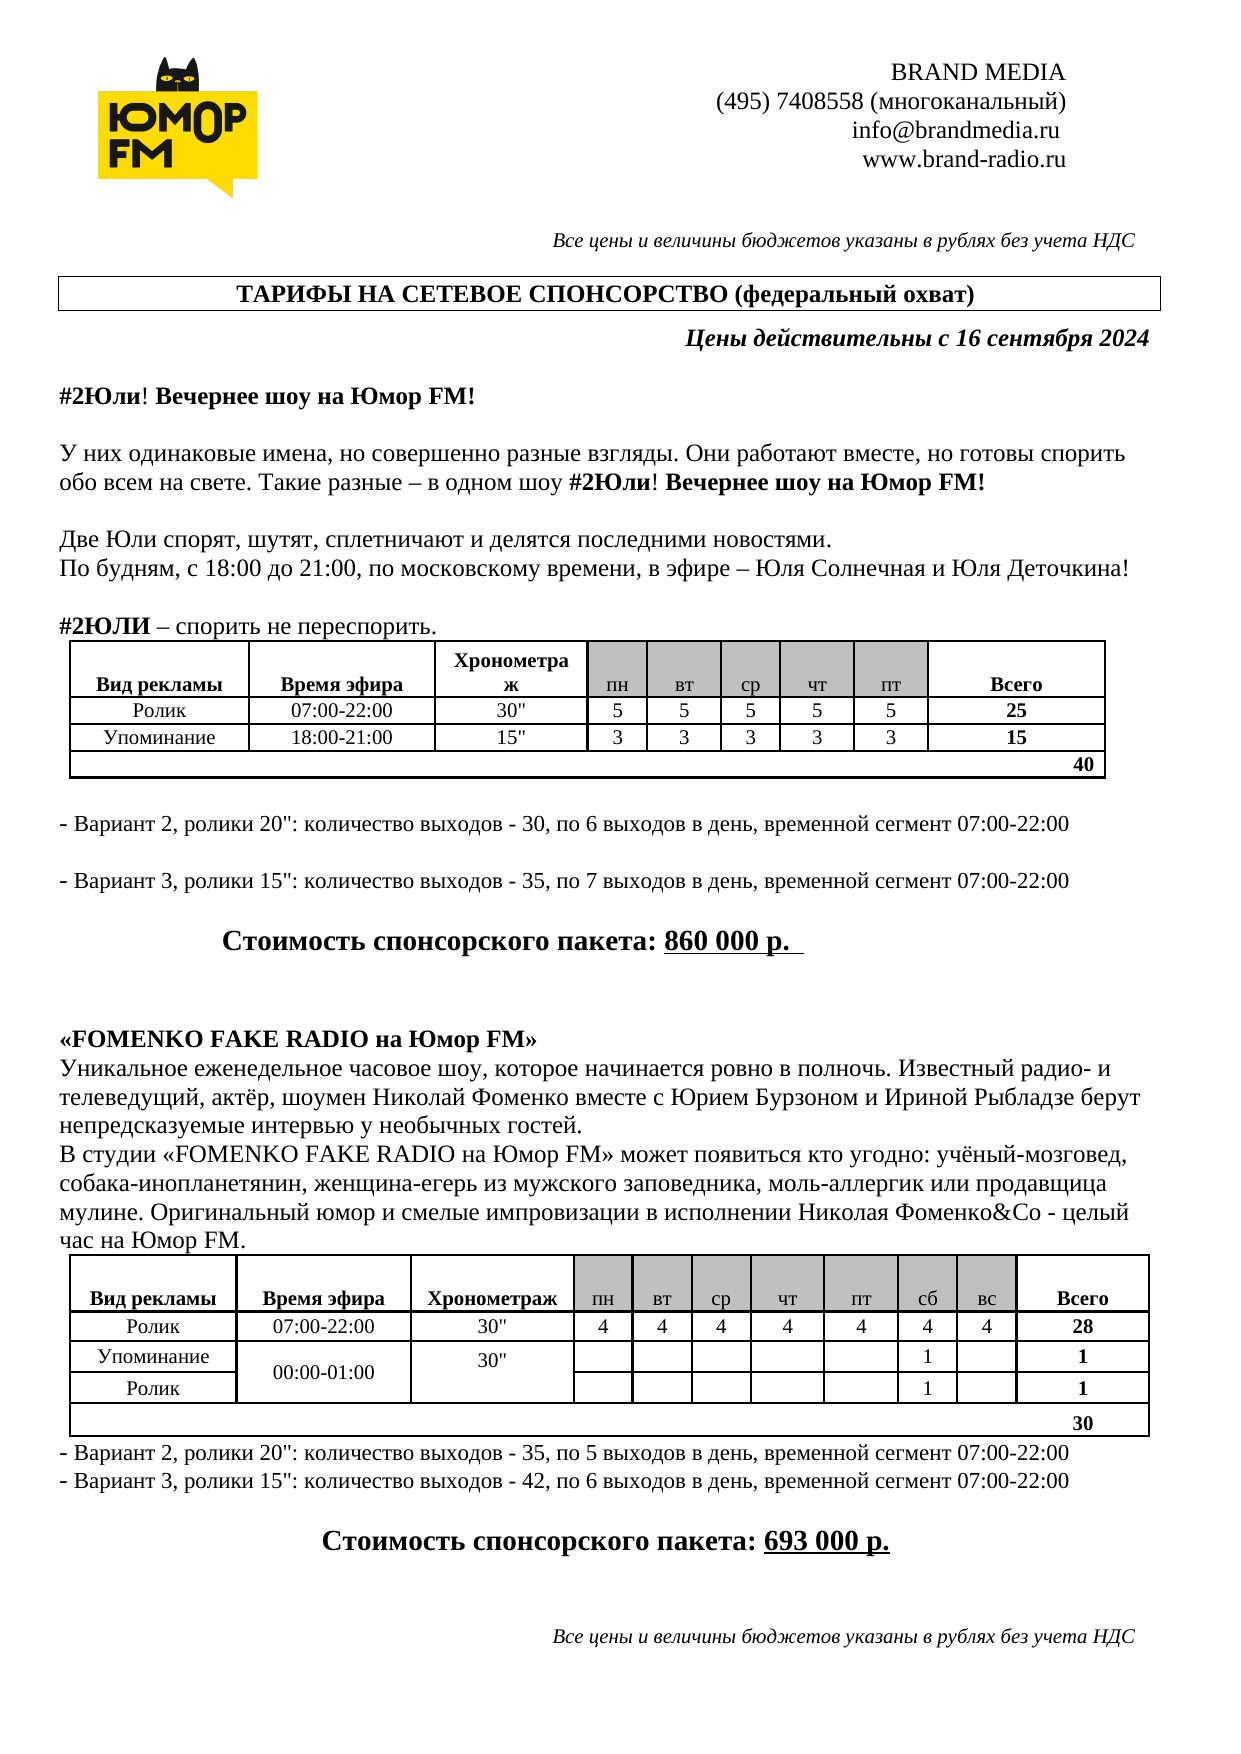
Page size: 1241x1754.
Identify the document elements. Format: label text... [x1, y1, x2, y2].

table_cell 4 [693, 1313, 750, 1340]
table_header ср [722, 642, 779, 696]
text - Вариант 3, ролики 15": количество выходов - 35, по 7 выходов в день, временной сегмент 07:00-22:00 [59, 866, 1152, 894]
table_cell 4 [899, 1313, 956, 1340]
text Стоимость спонсорского пакета: 860 000 р. [222, 923, 1152, 957]
table_cell 28 [1018, 1313, 1148, 1340]
table_cell 4 [575, 1313, 631, 1340]
table_header пн [589, 642, 646, 696]
text Все цены и величины бюджетов указаны в рублях без учета НДС [59, 1624, 1137, 1648]
table_cell 4 [634, 1313, 691, 1340]
table_header вт [648, 642, 720, 696]
table_cell Упоминание [71, 1342, 235, 1371]
table_header Хронометраж [436, 642, 586, 696]
table_cell 1 [1018, 1342, 1148, 1371]
table_cell 1 [899, 1342, 956, 1371]
text «FOMENKO FAKE RADIO на Юмор FM» [59, 1024, 1152, 1053]
table_cell [825, 1373, 897, 1402]
table_cell 07:00-22:00 [238, 1313, 410, 1340]
table_header сб [899, 1256, 956, 1310]
table_header вт [634, 1256, 691, 1310]
table_cell [634, 1373, 691, 1402]
table_cell 3 [781, 725, 853, 749]
table_header Всего [929, 642, 1104, 696]
table_cell 18:00-21:00 [250, 725, 434, 749]
table_cell Упоминание [71, 725, 248, 749]
table_header чт [781, 642, 853, 696]
table_cell 5 [648, 698, 720, 723]
table_header пн [575, 1256, 631, 1310]
table_cell 3 [648, 725, 720, 749]
text Две Юли спорят, шутят, сплетничают и делятся последними новостями. [59, 524, 1152, 553]
table_cell 5 [855, 698, 927, 723]
picture [98, 57, 258, 198]
table_cell [634, 1342, 691, 1371]
table_cell [825, 1342, 897, 1371]
table_header чт [752, 1256, 823, 1310]
table_cell [752, 1342, 823, 1371]
table_cell [752, 1373, 823, 1402]
table_cell [958, 1342, 1015, 1371]
table_header пт [825, 1256, 897, 1310]
table_cell 3 [722, 725, 779, 749]
text #2Юли! Вечернее шоу на Юмор FM! [59, 381, 1152, 409]
text - Вариант 3, ролики 15": количество выходов - 42, по 6 выходов в день, временной сегмент 07:00-22:00 [59, 1466, 1152, 1494]
text Стоимость спонсорского пакета: 693 000 р. [59, 1523, 1152, 1557]
table_cell [71, 1404, 1016, 1435]
table_cell 1 [1018, 1373, 1148, 1402]
table_header Всего [1018, 1256, 1148, 1310]
table_cell 30" [412, 1313, 573, 1340]
text У них одинаковые имена, но совершенно разные взгляды. Они работают вместе, но готовы спорить обо всем на свете. Такие разные – в одном шоу #2Юли! Вечернее шоу на Юмор FM! [59, 438, 1152, 496]
table_header Время эфира [238, 1256, 410, 1310]
text Все цены и величины бюджетов указаны в рублях без учета НДС [59, 228, 1137, 252]
table_cell 4 [825, 1313, 897, 1340]
text Цены действительны с 16 сентября 2024 [59, 323, 1152, 352]
table_cell 00:00-01:00 [238, 1342, 410, 1402]
table_cell 40 [71, 752, 1104, 776]
table_cell 5 [589, 698, 646, 723]
table_cell 25 [929, 698, 1104, 723]
table_header пт [855, 642, 927, 696]
text #2ЮЛИ – спорить не переспорить. [59, 611, 1152, 639]
table_cell 4 [958, 1313, 1015, 1340]
table_cell Ролик [71, 698, 248, 723]
table_cell 5 [781, 698, 853, 723]
text ТАРИФЫ НА СЕТЕВОЕ СПОНСОРСТВО (федеральный охват) [59, 277, 1160, 310]
table_header Время эфира [250, 642, 434, 696]
table_cell [575, 1342, 631, 1371]
table_cell 4 [752, 1313, 823, 1340]
table_cell 30" [436, 698, 586, 723]
table_cell [693, 1373, 750, 1402]
table_cell Ролик [71, 1373, 235, 1402]
table_cell 07:00-22:00 [250, 698, 434, 723]
table_cell 1 [899, 1373, 956, 1402]
text - Вариант 2, ролики 20": количество выходов - 35, по 5 выходов в день, временной сегмент 07:00-22:00 [59, 1437, 1152, 1466]
table_header Вид рекламы [71, 1256, 235, 1310]
table_header ср [693, 1256, 750, 1310]
table_cell 30 [1016, 1404, 1148, 1435]
table_cell Ролик [71, 1313, 235, 1340]
text По будням, с 18:00 до 21:00, по московскому времени, в эфире – Юля Солнечная и Юля Деточкина! [59, 553, 1152, 582]
table_cell 3 [855, 725, 927, 749]
table_cell 30" [412, 1342, 573, 1402]
table_cell 3 [589, 725, 646, 749]
table_header вс [958, 1256, 1015, 1310]
table_cell [958, 1373, 1015, 1402]
table_cell [575, 1373, 631, 1402]
table_cell 15 [929, 725, 1104, 749]
table_cell [693, 1342, 750, 1371]
table_header Хронометраж [412, 1256, 573, 1310]
table_cell 5 [722, 698, 779, 723]
table_header Вид рекламы [71, 642, 248, 696]
text - Вариант 2, ролики 20": количество выходов - 30, по 6 выходов в день, временной сегмент 07:00-22:00 [59, 808, 1152, 836]
text Уникальное еженедельное часовое шоу, которое начинается ровно в полночь. Известный радио- и телеведущий, актёр, шоумен Николай Фоменко вместе с Юрием Бурзоном и Ириной Рыбладзе берут непредсказуемые интервью у необычных гостей. В студии «FOMENKO FAKE RADIO на Юмор FM» может появиться кто угодно: учёный-мозговед, собака-инопланетянин, женщина-егерь из мужского заповедника, моль-аллергик или продавщица мулине. Оригинальный юмор и смелые импровизации в исполнении Николая Фоменко&Co - целый час на Юмор FM. [59, 1053, 1152, 1254]
table_cell 15" [436, 725, 586, 749]
